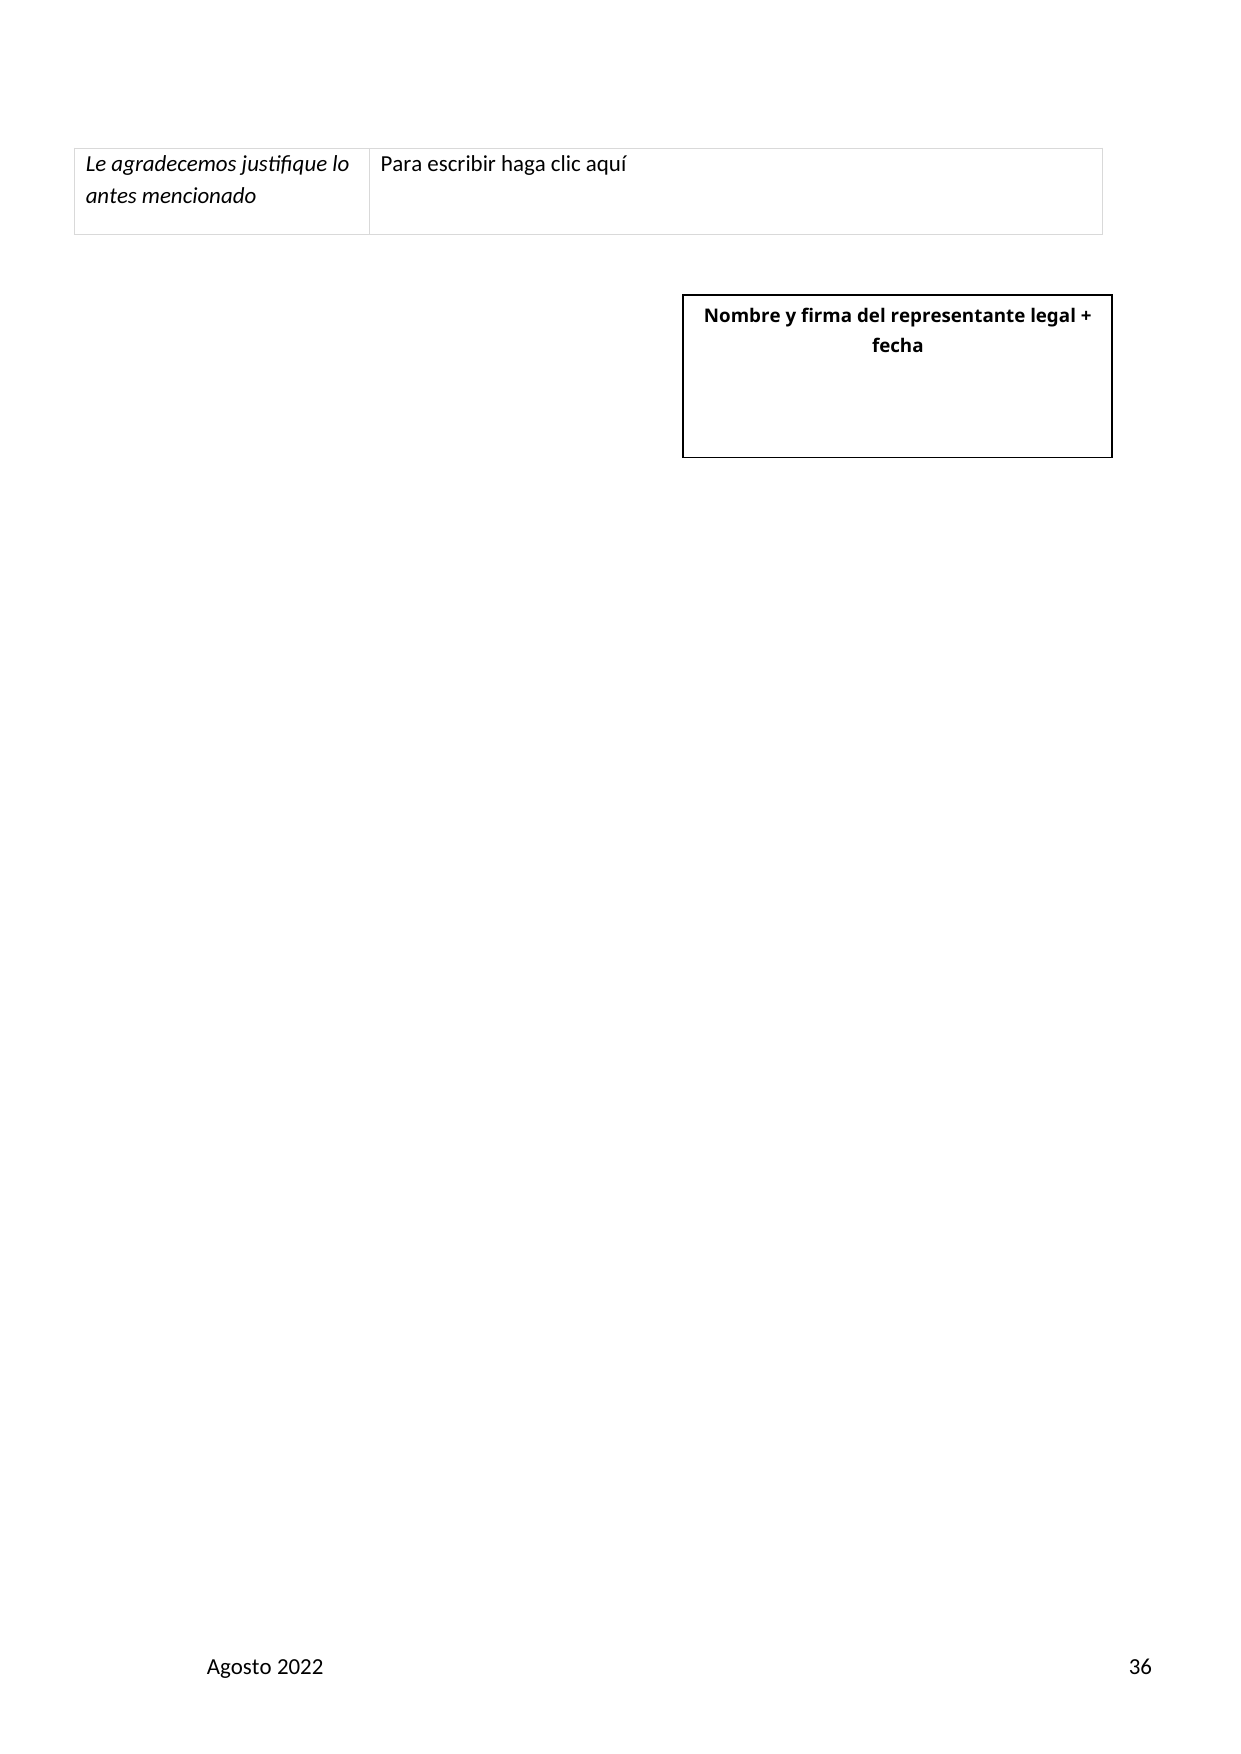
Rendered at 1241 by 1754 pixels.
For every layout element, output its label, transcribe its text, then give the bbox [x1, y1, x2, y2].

table_cell Le agradecemos justifique lo antes mencionado [75, 149, 369, 234]
